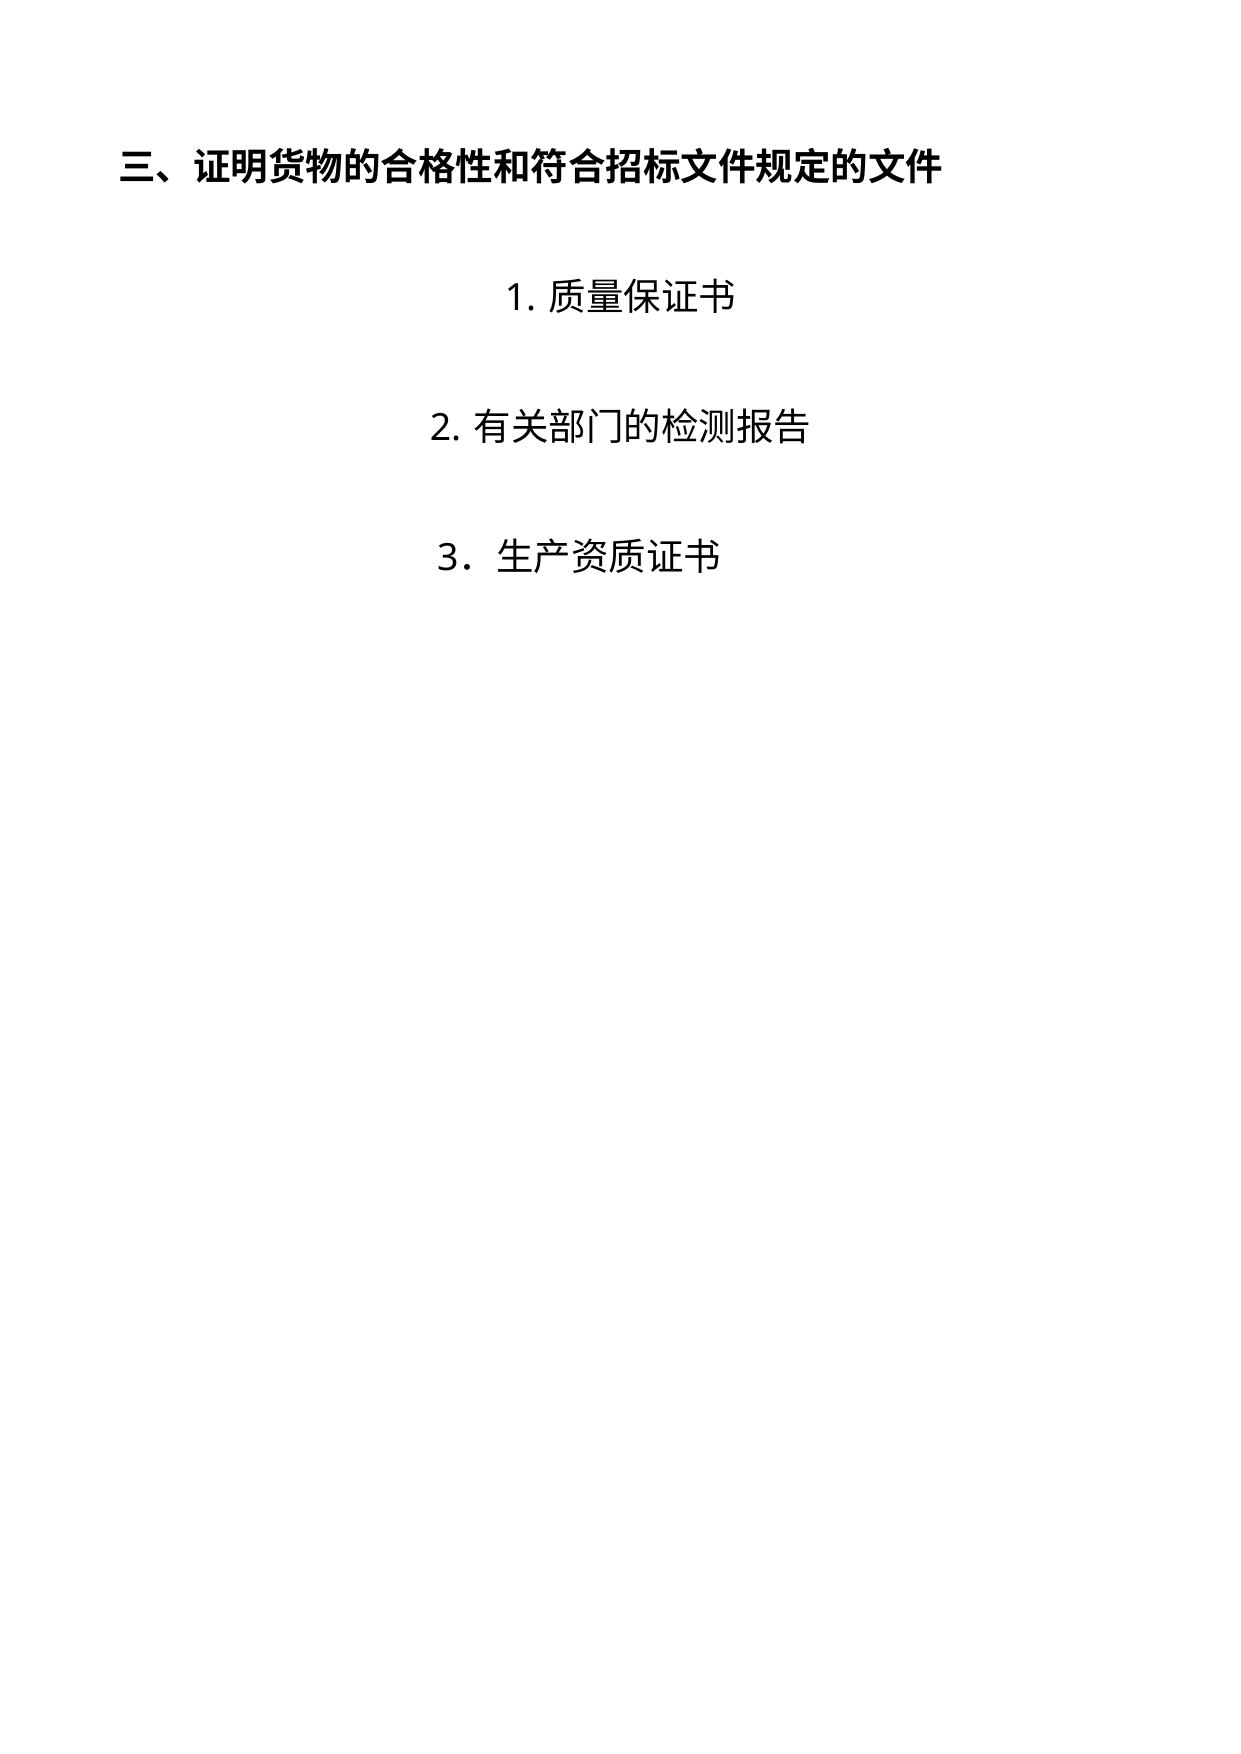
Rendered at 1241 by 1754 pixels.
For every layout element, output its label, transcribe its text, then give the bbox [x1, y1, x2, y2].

list 质量保证书 [118, 262, 1122, 327]
list 有关部门的检测报告 [118, 392, 1122, 457]
text 三、证明货物的合格性和符合招标文件规定的文件 [118, 132, 1122, 197]
text 3．生产资质证书 4.投标货物规格响应表格式 [118, 522, 1122, 587]
